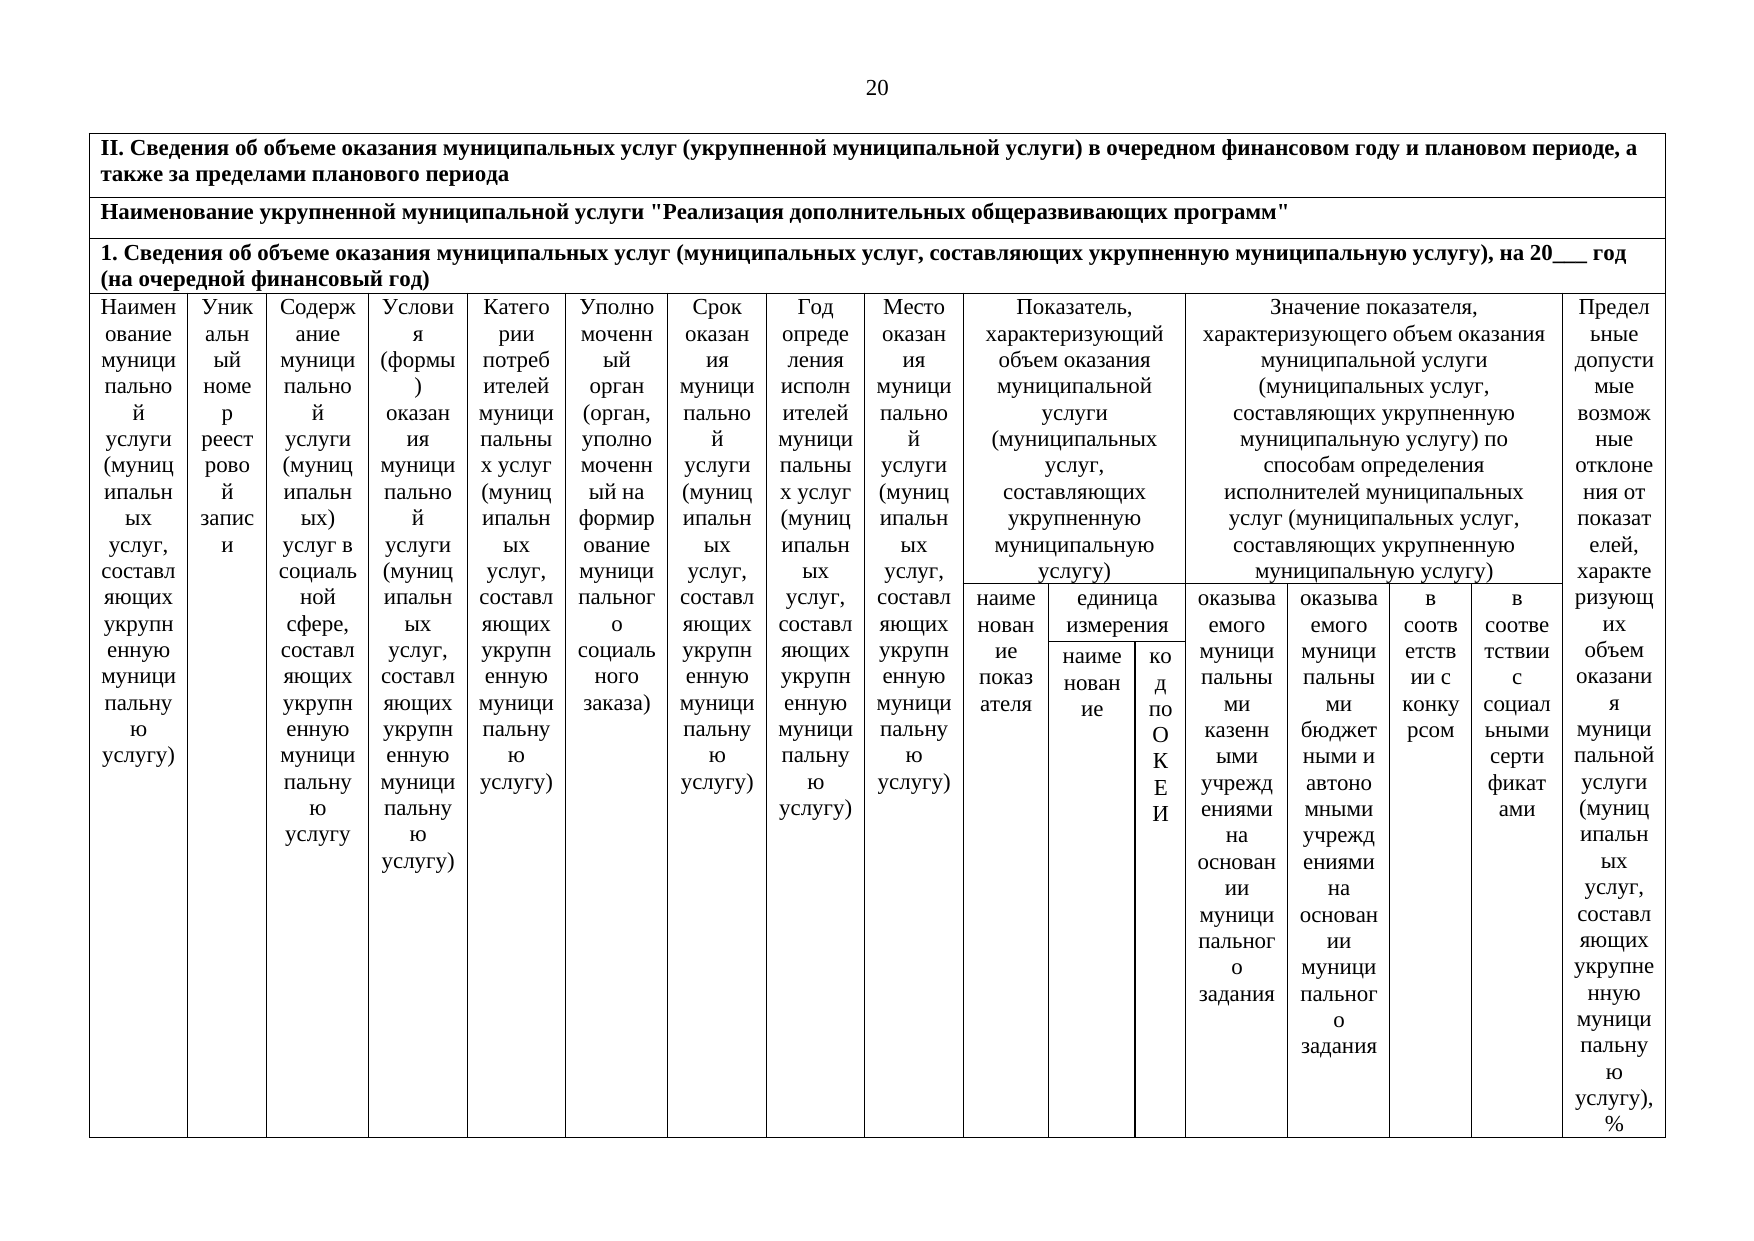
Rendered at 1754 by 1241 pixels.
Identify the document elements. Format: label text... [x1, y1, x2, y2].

table_cell Предельные допустимые возможные отклонения от показателей, характеризующих объем оказания муниципальной услуги (муниципальных услуг, составляющих укрупненную муниципальную услугу), % [1563, 294, 1665, 1137]
table_cell Условия (формы) оказания муниципальной услуги (муниципальных услуг, составляющих укрупненную муниципальную услугу) [369, 294, 467, 1137]
table_cell Наименование муниципальной услуги (муниципальных услуг, составляющих укрупненную муниципальную услугу) [90, 294, 187, 1137]
table_cell Категории потребителей муниципальных услуг (муниципальных услуг, составляющих укрупненную муниципальную услугу) [468, 294, 565, 1137]
table_cell Содержание муниципальной услуги (муниципальных) услуг в социальной сфере, составляющих укрупненную муниципальную услугу [267, 294, 368, 1137]
table_cell Значение показателя, характеризующего объем оказания муниципальной услуги (муниципальных услуг, составляющих укрупненную муниципальную услугу) по способам определения исполнителей муниципальных услуг (муниципальных услуг, составляющих укрупненную муниципальную услугу) [1186, 294, 1562, 583]
table_cell оказываемого муниципальными бюджетными и автономными учреждениями на основании муниципального задания [1288, 584, 1389, 1137]
table_cell наименование показателя [964, 584, 1048, 1137]
table_cell единица измерения [1049, 584, 1185, 641]
table_cell Срок оказания муниципальной услуги (муниципальных услуг, составляющих укрупненную муниципальную услугу) [668, 294, 766, 1137]
table_cell код по ОКЕИ [1136, 642, 1185, 1137]
table_cell Уникальный номер реестровой записи [188, 294, 266, 1137]
table_cell Наименование укрупненной муниципальной услуги "Реализация дополнительных общеразвивающих программ" [90, 198, 1665, 238]
table_cell 1. Сведения об объеме оказания муниципальных услуг (муниципальных услуг, составляющих укрупненную муниципальную услугу), на 20___ год (на очередной финансовый год) [90, 239, 1665, 292]
table_cell Уполномоченный орган (орган, уполномоченный на формирование муниципального социального заказа) [566, 294, 667, 1137]
table_cell в соответствии с конкурсом [1390, 584, 1471, 1137]
table_header II. Сведения об объеме оказания муниципальных услуг (укрупненной муниципальной услуги) в очередном финансовом году и плановом периоде, а также за пределами планового периода [90, 134, 1665, 197]
table_cell в соответствии с социальными сертификатами [1472, 584, 1562, 1137]
table_cell Год определения исполнителей муниципальных услуг (муниципальных услуг, составляющих укрупненную муниципальную услугу) [767, 294, 864, 1137]
table_cell оказываемого муниципальными казенными учреждениями на основании муниципального задания [1186, 584, 1287, 1137]
table_cell Показатель, характеризующий объем оказания муниципальной услуги (муниципальных услуг, составляющих укрупненную муниципальную услугу) [964, 294, 1185, 583]
table_cell наименование [1049, 642, 1134, 1137]
table_cell Место оказания муниципальной услуги (муниципальных услуг, составляющих укрупненную муниципальную услугу) [865, 294, 963, 1137]
